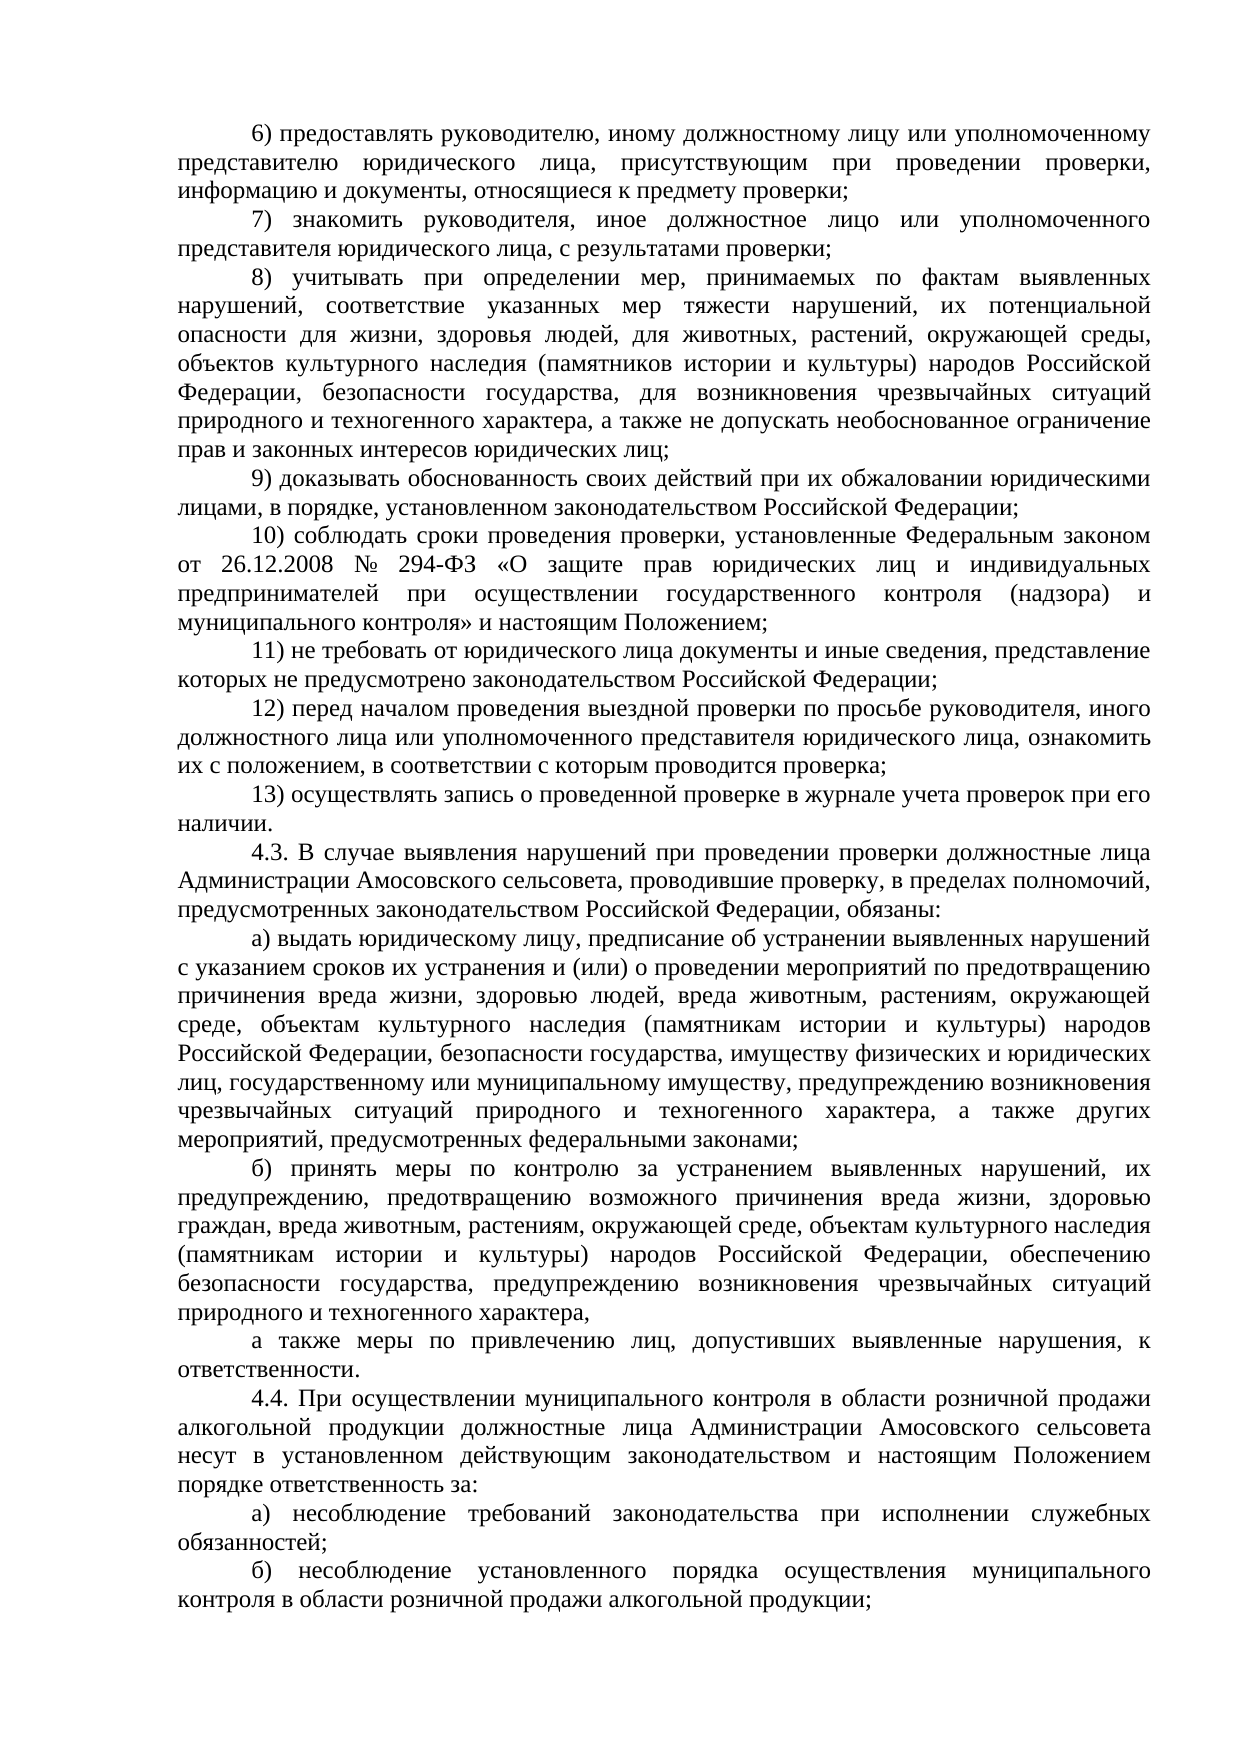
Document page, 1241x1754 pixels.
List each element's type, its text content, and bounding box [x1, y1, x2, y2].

text 12) перед началом проведения выездной проверки по просьбе руководителя, иного должностного лица или уполномоченного представителя юридического лица, ознакомить их с положением, в соответствии с которым проводится проверка; [177, 693, 1152, 779]
text б) несоблюдение установленного порядка осуществления муниципального контроля в области розничной продажи алкогольной продукции; [177, 1556, 1152, 1613]
text 11) не требовать от юридического лица документы и иные сведения, представление которых не предусмотрено законодательством Российской Федерации; [177, 636, 1152, 693]
text а также меры по привлечению лиц, допустивших выявленные нарушения, к ответственности. [177, 1326, 1152, 1383]
text 13) осуществлять запись о проведенной проверке в журнале учета проверок при его наличии. [177, 779, 1152, 837]
text 6) предоставлять руководителю, иному должностному лицу или уполномоченному представителю юридического лица, присутствующим при проведении проверки, информацию и документы, относящиеся к предмету проверки; [177, 118, 1152, 204]
text 4.4. При осуществлении муниципального контроля в области розничной продажи алкогольной продукции должностные лица Администрации Амосовского сельсовета несут в установленном действующим законодательством и настоящим Положением порядке ответственность за: [177, 1383, 1152, 1498]
text 7) знакомить руководителя, иное должностное лицо или уполномоченного представителя юридического лица, с результатами проверки; [177, 204, 1152, 262]
text 8) учитывать при определении мер, принимаемых по фактам выявленных нарушений, соответствие указанных мер тяжести нарушений, их потенциальной опасности для жизни, здоровья людей, для животных, растений, окружающей среды, объектов культурного наследия (памятников истории и культуры) народов Российской Федерации, безопасности государства, для возникновения чрезвычайных ситуаций природного и техногенного характера, а также не допускать необоснованное ограничение прав и законных интересов юридических лиц; [177, 262, 1152, 463]
text 4.3. В случае выявления нарушений при проведении проверки должностные лица Администрации Амосовского сельсовета, проводившие проверку, в пределах полномочий, предусмотренных законодательством Российской Федерации, обязаны: [177, 837, 1152, 923]
text 10) соблюдать сроки проведения проверки, установленные Федеральным законом от 26.12.2008 № 294-ФЗ «О защите прав юридических лиц и индивидуальных предпринимателей при осуществлении государственного контроля (надзора) и муниципального контроля» и настоящим Положением; [177, 521, 1152, 636]
text а) несоблюдение требований законодательства при исполнении служебных обязанностей; [177, 1498, 1152, 1556]
text а) выдать юридическому лицу, предписание об устранении выявленных нарушений с указанием сроков их устранения и (или) о проведении мероприятий по предотвращению причинения вреда жизни, здоровью людей, вреда животным, растениям, окружающей среде, объектам культурного наследия (памятникам истории и культуры) народов Российской Федерации, безопасности государства, имуществу физических и юридических лиц, государственному или муниципальному имуществу, предупреждению возникновения чрезвычайных ситуаций природного и техногенного характера, а также других мероприятий, предусмотренных федеральными законами; [177, 923, 1152, 1153]
text 9) доказывать обоснованность своих действий при их обжаловании юридическими лицами, в порядке, установленном законодательством Российской Федерации; [177, 463, 1152, 521]
text б) принять меры по контролю за устранением выявленных нарушений, их предупреждению, предотвращению возможного причинения вреда жизни, здоровью граждан, вреда животным, растениям, окружающей среде, объектам культурного наследия (памятникам истории и культуры) народов Российской Федерации, обеспечению безопасности государства, предупреждению возникновения чрезвычайных ситуаций природного и техногенного характера, [177, 1153, 1152, 1326]
